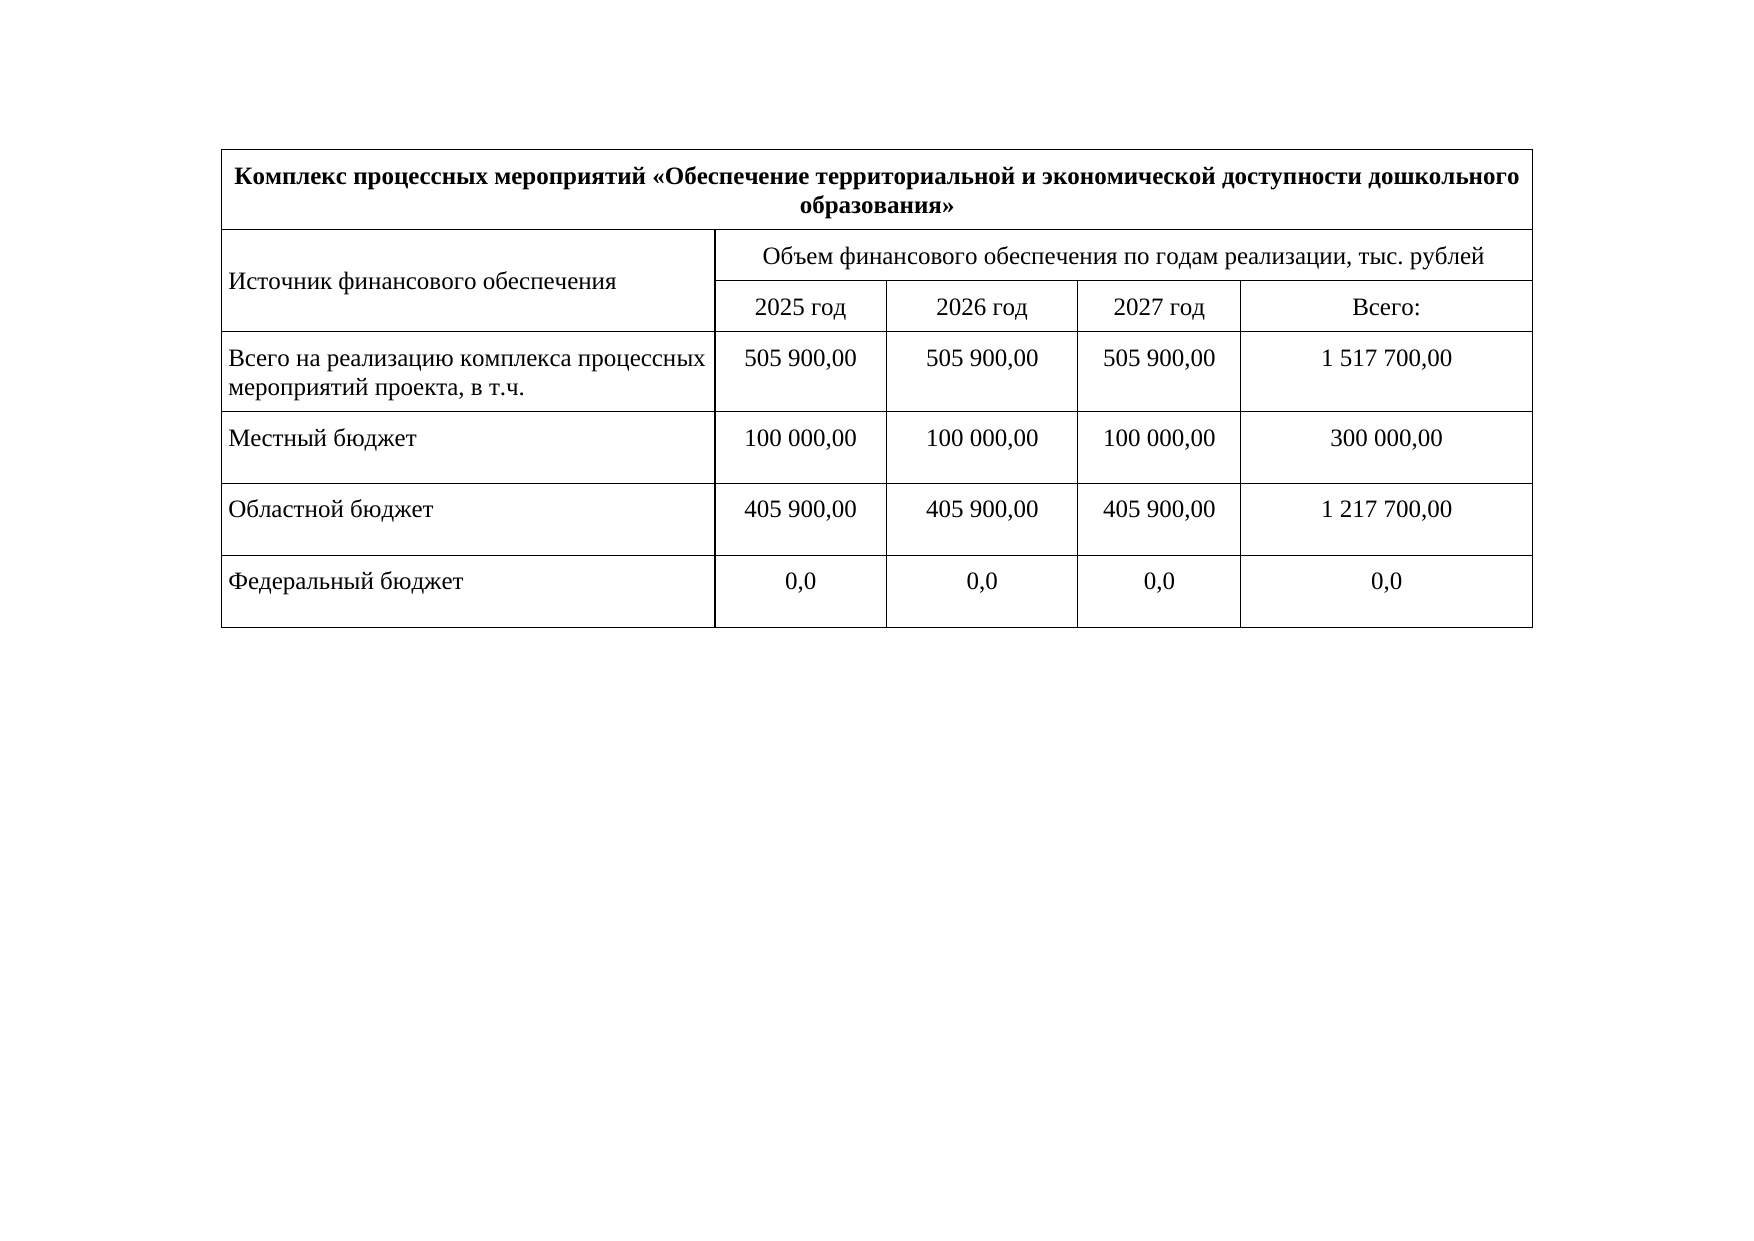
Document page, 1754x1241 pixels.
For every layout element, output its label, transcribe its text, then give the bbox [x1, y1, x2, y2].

table_cell 100 000,00 [887, 412, 1077, 483]
table_cell 2026 год [887, 281, 1077, 331]
table_cell 300 000,00 [1241, 412, 1532, 483]
table_cell Федеральный бюджет [222, 556, 714, 627]
table_cell 0,0 [887, 556, 1077, 627]
table_cell Всего на реализацию комплекса процессных мероприятий проекта, в т.ч. [222, 332, 714, 411]
table_cell 405 900,00 [716, 484, 886, 555]
table_cell 100 000,00 [1078, 412, 1240, 483]
table_cell 2025 год [716, 281, 886, 331]
table_cell 0,0 [1241, 556, 1532, 627]
table_cell Объем финансового обеспечения по годам реализации, тыс. рублей [716, 230, 1532, 280]
table_cell 405 900,00 [887, 484, 1077, 555]
table_cell 0,0 [716, 556, 886, 627]
table_cell Источник финансового обеспечения [222, 230, 714, 331]
table_cell Местный бюджет [222, 412, 714, 483]
table_cell 0,0 [1078, 556, 1240, 627]
table_cell 1 517 700,00 [1241, 332, 1532, 411]
table_cell Всего: [1241, 281, 1532, 331]
table_cell Областной бюджет [222, 484, 714, 555]
table_header Комплекс процессных мероприятий «Обеспечение территориальной и экономической доступности дошкольного образования» [222, 150, 1532, 229]
table_cell 505 900,00 [716, 332, 886, 411]
table_cell 100 000,00 [716, 412, 886, 483]
table_cell 1 217 700,00 [1241, 484, 1532, 555]
table_cell 505 900,00 [1078, 332, 1240, 411]
table_cell 405 900,00 [1078, 484, 1240, 555]
table_cell 505 900,00 [887, 332, 1077, 411]
table_cell 2027 год [1078, 281, 1240, 331]
